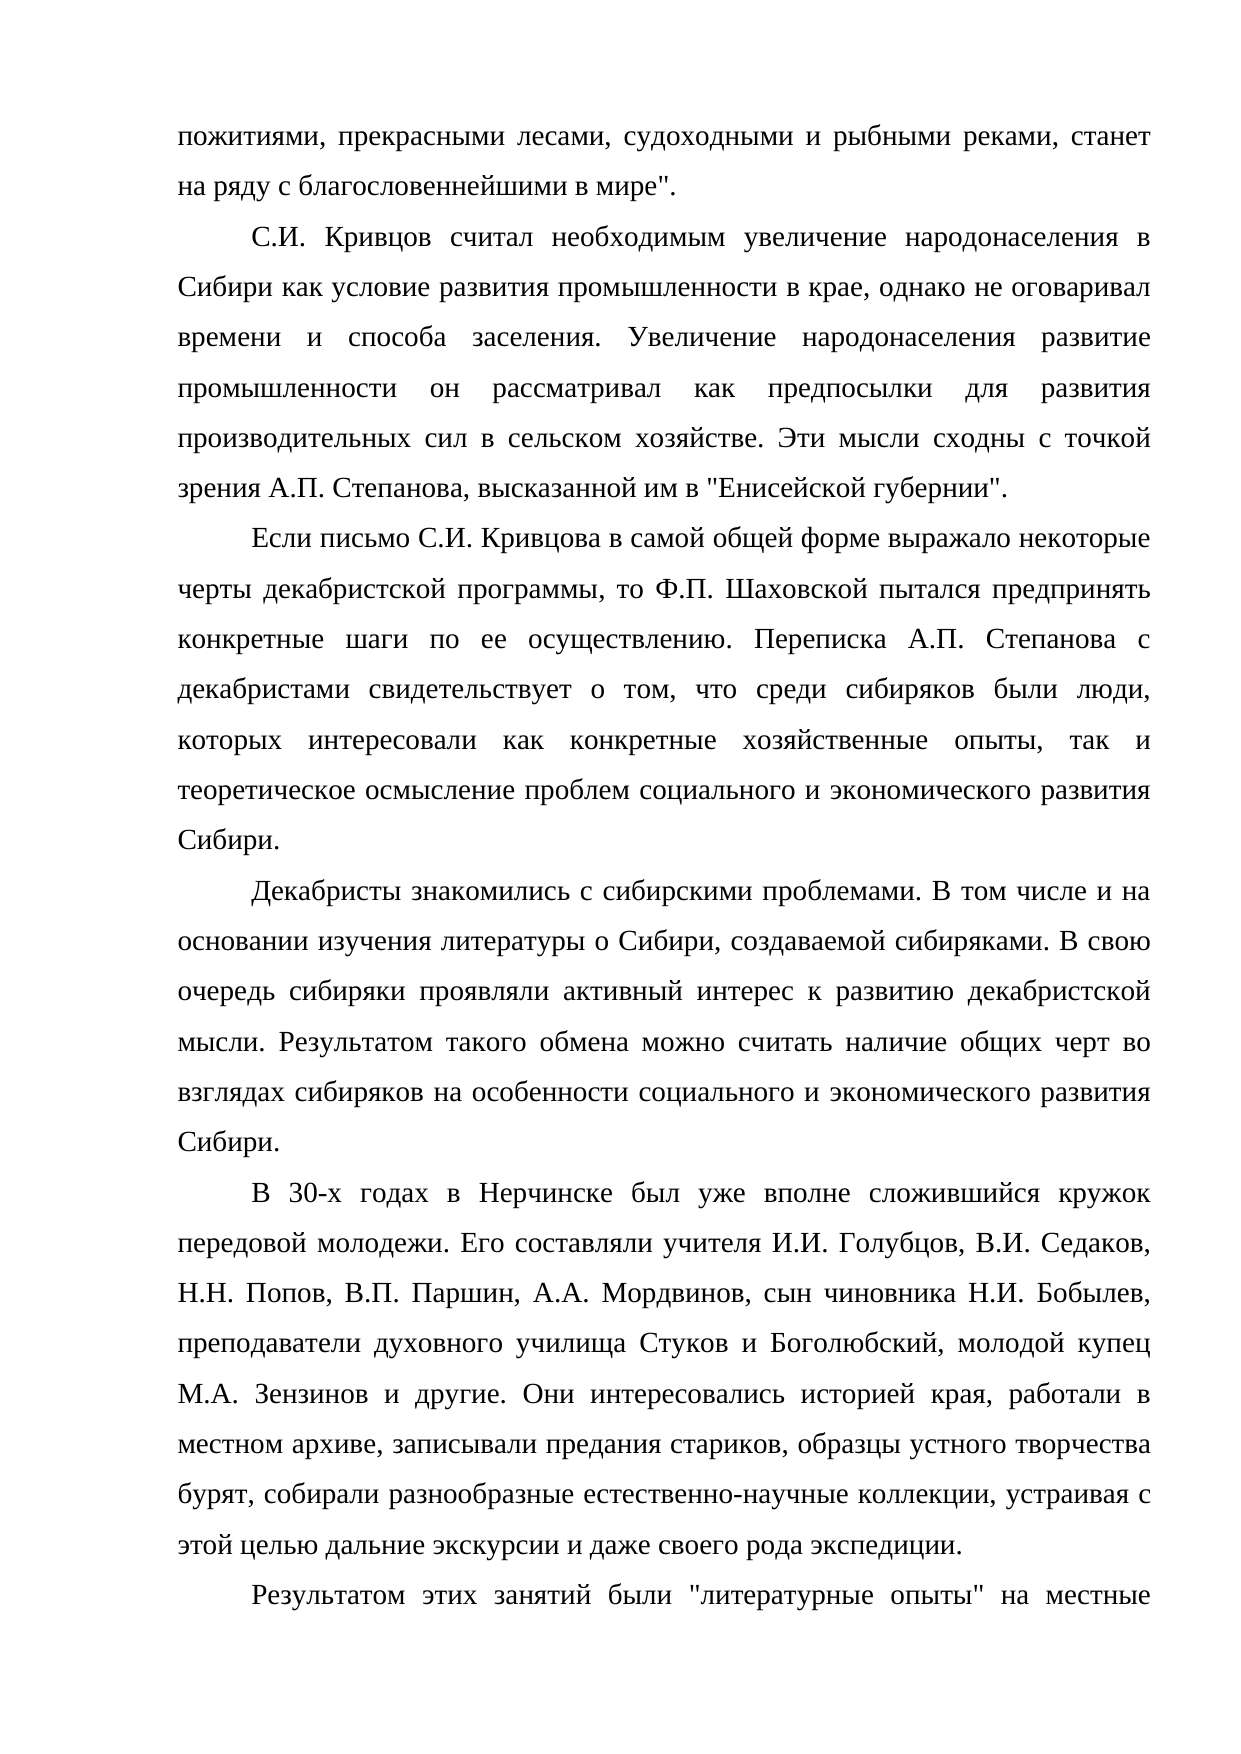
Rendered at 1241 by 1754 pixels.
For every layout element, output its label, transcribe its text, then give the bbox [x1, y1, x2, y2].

text Если письмо С.И. Кривцова в самой общей форме выражало некоторые черты декабристской программы, то Ф.П. Шаховской пытался предпринять конкретные шаги по ее осуществлению. Переписка А.П. Степанова с декабристами свидетельствует о том, что среди сибиряков были люди, которых интересовали как конкретные хозяйственные опыты, так и теоретическое осмысление проблем социального и экономического развития Сибири. [177, 521, 1152, 856]
text Декабристы знакомились с сибирскими проблемами. В том числе и на основании изучения литературы о Сибири, создаваемой сибиряками. В свою очередь сибиряки проявляли активный интерес к развитию декабристской мысли. Результатом такого обмена можно считать наличие общих черт во взглядах сибиряков на особенности социального и экономического развития Сибири. [177, 873, 1152, 1158]
text В 30-х годах в Нерчинске был уже вполне сложившийся кружок передовой молодежи. Его составляли учителя И.И. Голубцов, В.И. Седаков, Н.Н. Попов, В.П. Паршин, А.А. Мордвинов, сын чиновника Н.И. Бобылев, преподаватели духовного училища Стуков и Боголюбский, молодой купец М.А. Зензинов и другие. Они интересовались историей края, работали в местном архиве, записывали предания стариков, образцы устного творчества бурят, собирали разнообразные естественно-научные коллекции, устраивая с этой целью дальние экскурсии и даже своего рода экспедиции. [177, 1175, 1152, 1560]
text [177, 1577, 1152, 1611]
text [177, 118, 1152, 202]
text С.И. Кривцов считал необходимым увеличение народонаселения в Сибири как условие развития промышленности в крае, однако не оговаривал времени и способа заселения. Увеличение народонаселения развитие промышленности он рассматривал как предпосылки для развития производительных сил в сельском хозяйстве. Эти мысли сходны с точкой зрения А.П. Степанова, высказанной им в "Енисейской губернии". [177, 219, 1152, 504]
